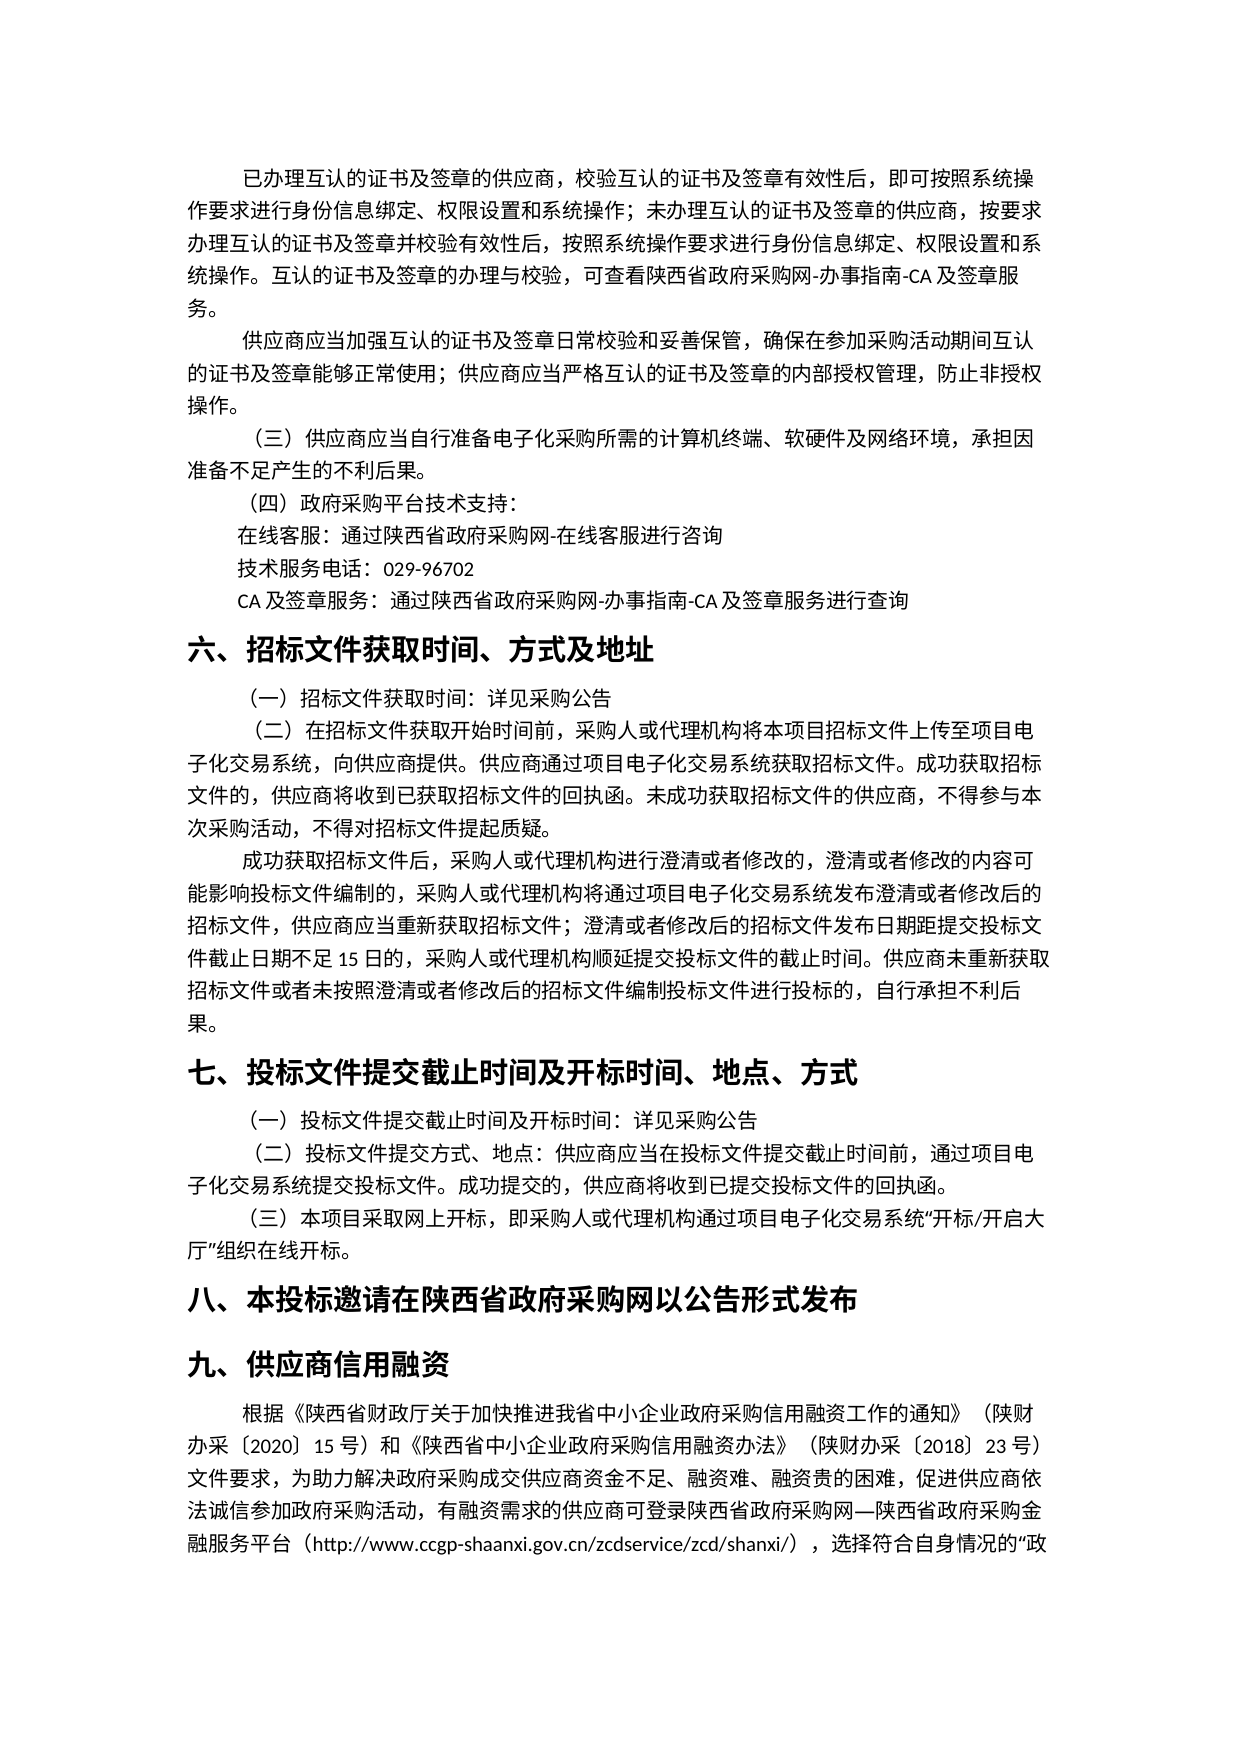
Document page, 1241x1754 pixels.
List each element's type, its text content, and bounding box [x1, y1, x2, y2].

text （一）投标文件提交截止时间及开标时间：详见采购公告 [187, 1104, 1053, 1137]
text CA及签章服务：通过陕西省政府采购网-办事指南-CA及签章服务进行查询 [187, 584, 1053, 617]
text （二）投标文件提交方式、地点：供应商应当在投标文件提交截止时间前，通过项目电子化交易系统提交投标文件。成功提交的，供应商将收到已提交投标文件的回执函。 [187, 1137, 1053, 1202]
text 九、供应商信用融资 [187, 1332, 1053, 1397]
text 六、招标文件获取时间、方式及地址 [187, 617, 1053, 682]
text （三）本项目采取网上开标，即采购人或代理机构通过项目电子化交易系统“开标/开启大厅”组织在线开标。 [187, 1202, 1053, 1267]
text 成功获取招标文件后，采购人或代理机构进行澄清或者修改的，澄清或者修改的内容可能影响投标文件编制的，采购人或代理机构将通过项目电子化交易系统发布澄清或者修改后的招标文件，供应商应当重新获取招标文件；澄清或者修改后的招标文件发布日期距提交投标文件截止日期不足15日的，采购人或代理机构顺延提交投标文件的截止时间。供应商未重新获取招标文件或者未按照澄清或者修改后的招标文件编制投标文件进行投标的，自行承担不利后果。 [187, 844, 1053, 1039]
text （三）供应商应当自行准备电子化采购所需的计算机终端、软硬件及网络环境，承担因准备不足产生的不利后果。 [187, 422, 1053, 487]
text 供应商应当加强互认的证书及签章日常校验和妥善保管，确保在参加采购活动期间互认的证书及签章能够正常使用；供应商应当严格互认的证书及签章的内部授权管理，防止非授权操作。 [187, 324, 1053, 422]
text （四）政府采购平台技术支持： [187, 487, 1053, 519]
text （一）招标文件获取时间：详见采购公告 [187, 682, 1053, 714]
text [187, 1397, 1053, 1559]
text （二）在招标文件获取开始时间前，采购人或代理机构将本项目招标文件上传至项目电子化交易系统，向供应商提供。供应商通过项目电子化交易系统获取招标文件。成功获取招标文件的，供应商将收到已获取招标文件的回执函。未成功获取招标文件的供应商，不得参与本次采购活动，不得对招标文件提起质疑。 [187, 714, 1053, 844]
text 技术服务电话：029-96702 [187, 552, 1053, 584]
text 八、本投标邀请在陕西省政府采购网以公告形式发布 [187, 1267, 1053, 1332]
text 在线客服：通过陕西省政府采购网-在线客服进行咨询 [187, 519, 1053, 552]
text 已办理互认的证书及签章的供应商，校验互认的证书及签章有效性后，即可按照系统操作要求进行身份信息绑定、权限设置和系统操作；未办理互认的证书及签章的供应商，按要求办理互认的证书及签章并校验有效性后，按照系统操作要求进行身份信息绑定、权限设置和系统操作。互认的证书及签章的办理与校验，可查看陕西省政府采购网-办事指南-CA及签章服务。 [187, 162, 1053, 324]
text 七、投标文件提交截止时间及开标时间、地点、方式 [187, 1039, 1053, 1104]
